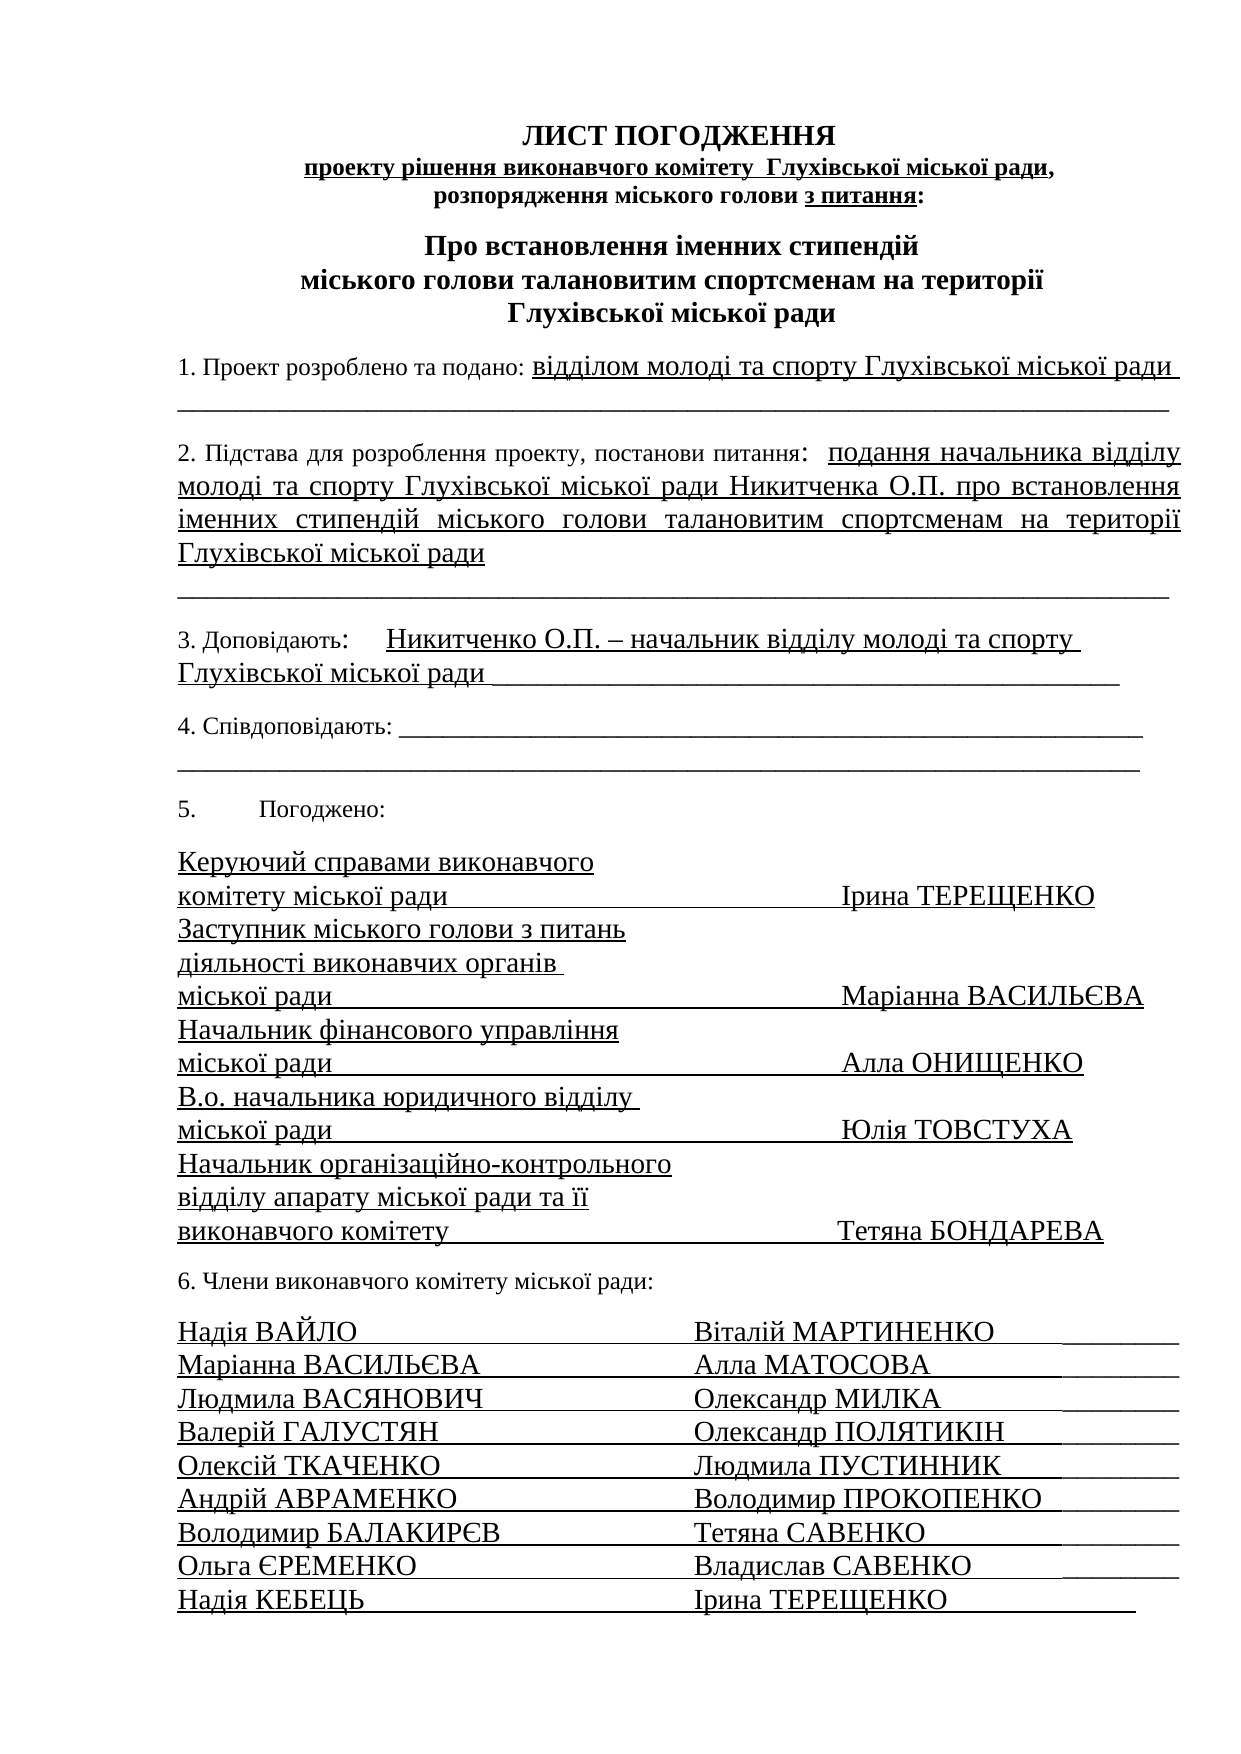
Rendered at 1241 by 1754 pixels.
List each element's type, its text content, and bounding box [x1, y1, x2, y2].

text діяльності виконавчих органів [177, 945, 1181, 978]
text В.о. начальника юридичного відділу [177, 1079, 1181, 1112]
text 6. Члени виконавчого комітету міської ради: [177, 1266, 1181, 1294]
text міського голови талановитим спортсменам на території [177, 262, 1166, 295]
text міської ради Юлія ТОВСТУХА [177, 1112, 1181, 1146]
text Начальник організаційно-контрольного [177, 1146, 1181, 1179]
text Олексій ТКАЧЕНКО Людмила ПУСТИННИК ________ [177, 1448, 1181, 1481]
text міської ради Маріанна ВАСИЛЬЄВА [177, 978, 1181, 1012]
text 2. Підстава для розроблення проекту, постанови питання: подання начальника відділу молоді та спорту Глухівської міської ради Никитченка О.П. про встановлення іменних стипендій міського голови талановитим спортсменам на території Глухівської міської ради [177, 498, 1181, 530]
text Надія КЕБЕЦЬ Ірина ТЕРЕЩЕНКО [177, 1582, 1181, 1616]
text ЛИСТ ПОГОДЖЕННЯ [177, 118, 1181, 152]
text Володимир БАЛАКИРЄВ Тетяна САВЕНКО ________ [177, 1515, 1181, 1548]
text Ольга ЄРЕМЕНКО Владислав САВЕНКО ________ [177, 1548, 1181, 1582]
text ____________________________________________________________________ [177, 568, 1181, 602]
text Надія ВАЙЛО Віталій МАРТИНЕНКО ________ [177, 1314, 1181, 1347]
text 1. Проект розроблено та подано: відділом молоді та спорту Глухівської міської ради ____________________________________________________________________ [177, 348, 1181, 415]
text Маріанна ВАСИЛЬЄВА Алла МАТОСОВА ________ [177, 1347, 1181, 1381]
text Начальник фінансового управління [177, 1012, 1181, 1045]
text Людмила ВАСЯНОВИЧ Олександр МИЛКА ________ [177, 1381, 1181, 1414]
text 3. Доповідають: Никитченко О.П. – начальник відділу молоді та спорту Глухівської міської ради ___________________________________________ [177, 621, 1181, 688]
text 4. Співдоповідають: ___________________________________________________ __________________________________________________________________ [177, 707, 1181, 774]
text міської ради Алла ОНИЩЕНКО [177, 1045, 1181, 1079]
text Заступник міського голови з питань [177, 911, 1181, 945]
text 2. Підстава для розроблення проекту, постанови питання: подання начальника відділу молоді та спорту Глухівської міської ради Никитченка О.П. про встановлення іменних стипендій міського голови талановитим спортсменам на території Глухівської міської ради [177, 434, 1181, 497]
text Про встановлення іменних стипендій [177, 228, 1166, 262]
text Андрій АВРАМЕНКО Володимир ПРОКОПЕНКО ________ [177, 1481, 1181, 1515]
text комітету міської ради Ірина ТЕРЕЩЕНКО [177, 878, 1181, 911]
text виконавчого комітету Тетяна БОНДАРЕВА [177, 1213, 1181, 1247]
text Глухівської міської ради [177, 295, 1166, 329]
text 2. Підстава для розроблення проекту, постанови питання: подання начальника відділу молоді та спорту Глухівської міської ради Никитченка О.П. про встановлення іменних стипендій міського голови талановитим спортсменам на території Глухівської міської ради [177, 531, 1181, 568]
list Погоджено: [177, 794, 1181, 822]
text Керуючий справами виконавчого [177, 844, 1181, 878]
text розпорядження міського голови з питання: [177, 180, 1181, 209]
text відділу апарату міської ради та її [177, 1179, 1181, 1213]
text проекту рішення виконавчого комітету Глухівської міської ради, [177, 152, 1181, 180]
text Валерій ГАЛУСТЯН Олександр ПОЛЯТИКІН ________ [177, 1414, 1181, 1448]
